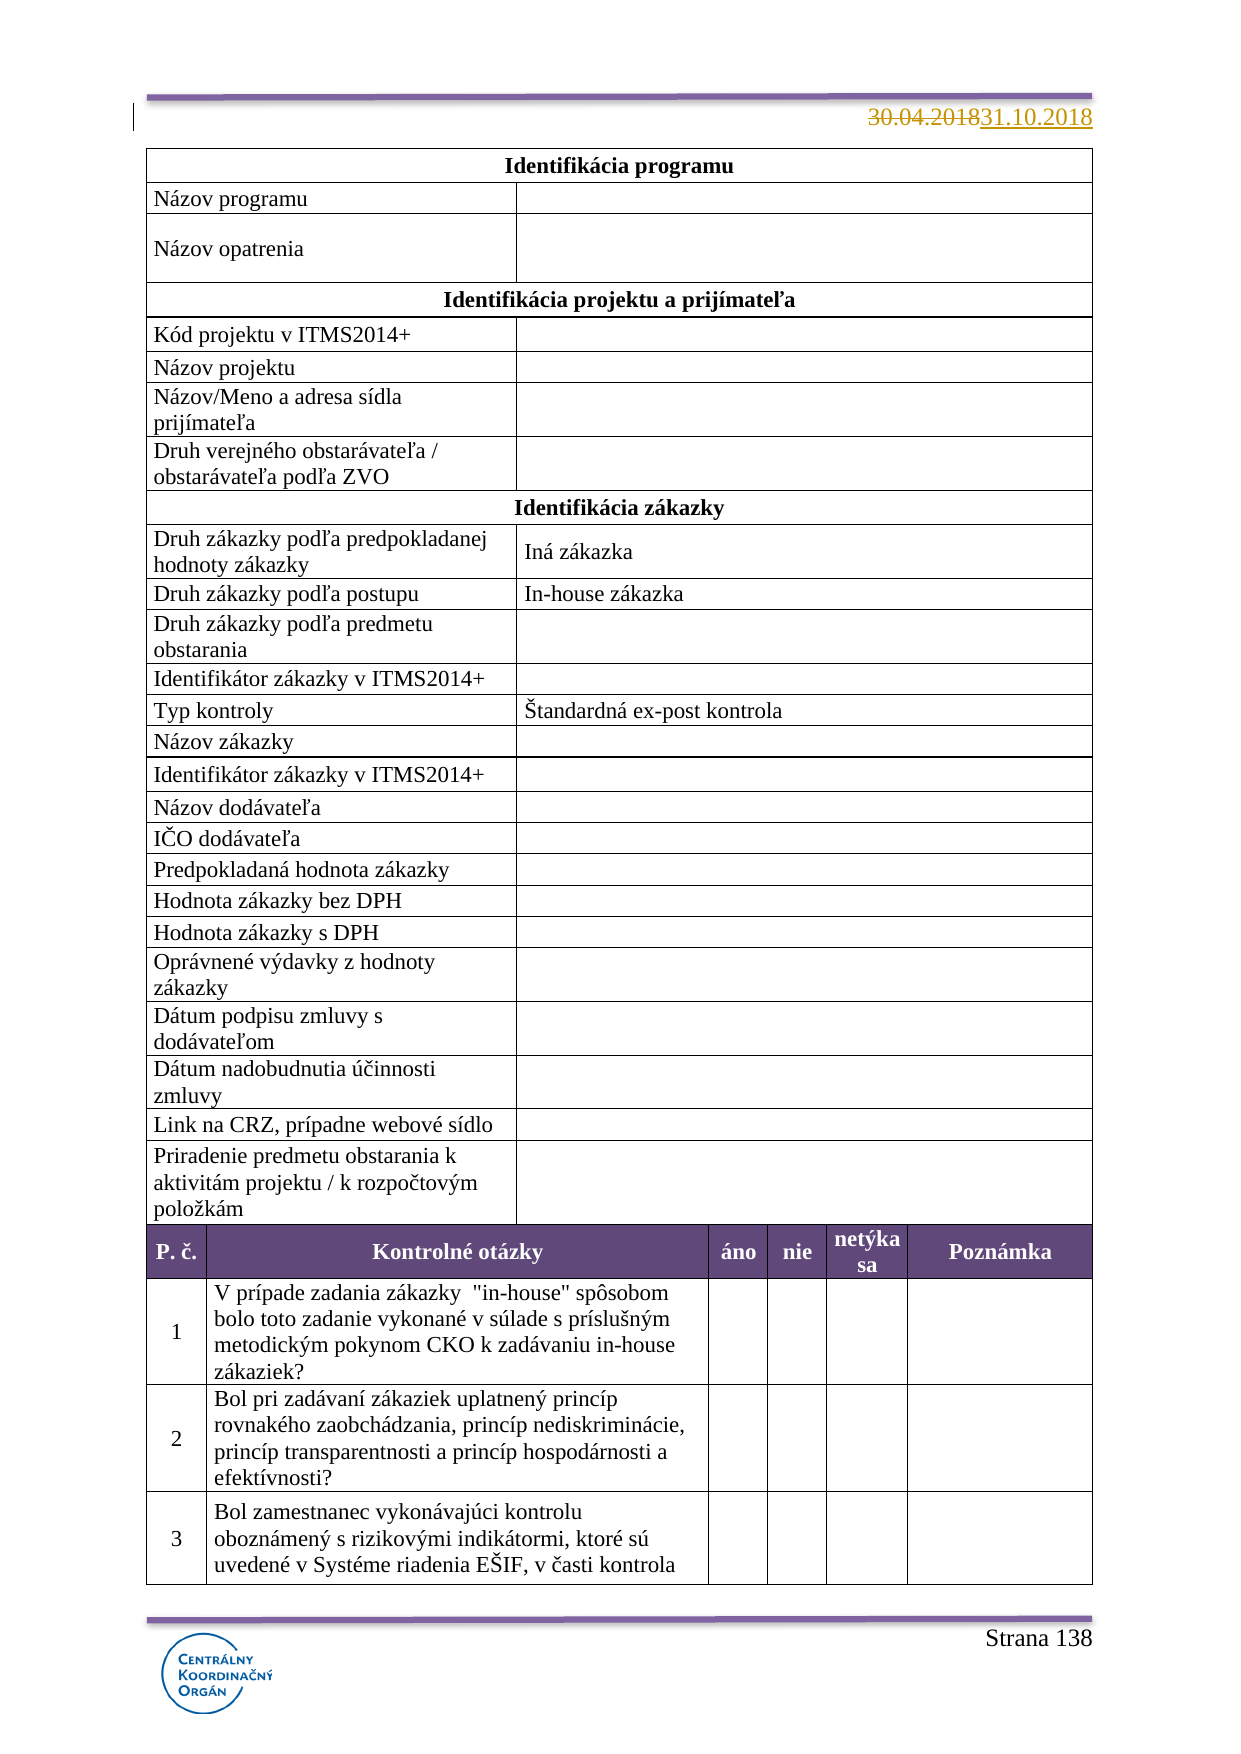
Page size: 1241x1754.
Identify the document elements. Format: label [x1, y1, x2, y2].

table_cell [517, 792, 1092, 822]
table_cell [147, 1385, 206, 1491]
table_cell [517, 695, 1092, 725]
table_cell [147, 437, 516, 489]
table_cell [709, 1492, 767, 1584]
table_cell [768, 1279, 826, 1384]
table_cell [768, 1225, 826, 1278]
picture [159, 1631, 272, 1713]
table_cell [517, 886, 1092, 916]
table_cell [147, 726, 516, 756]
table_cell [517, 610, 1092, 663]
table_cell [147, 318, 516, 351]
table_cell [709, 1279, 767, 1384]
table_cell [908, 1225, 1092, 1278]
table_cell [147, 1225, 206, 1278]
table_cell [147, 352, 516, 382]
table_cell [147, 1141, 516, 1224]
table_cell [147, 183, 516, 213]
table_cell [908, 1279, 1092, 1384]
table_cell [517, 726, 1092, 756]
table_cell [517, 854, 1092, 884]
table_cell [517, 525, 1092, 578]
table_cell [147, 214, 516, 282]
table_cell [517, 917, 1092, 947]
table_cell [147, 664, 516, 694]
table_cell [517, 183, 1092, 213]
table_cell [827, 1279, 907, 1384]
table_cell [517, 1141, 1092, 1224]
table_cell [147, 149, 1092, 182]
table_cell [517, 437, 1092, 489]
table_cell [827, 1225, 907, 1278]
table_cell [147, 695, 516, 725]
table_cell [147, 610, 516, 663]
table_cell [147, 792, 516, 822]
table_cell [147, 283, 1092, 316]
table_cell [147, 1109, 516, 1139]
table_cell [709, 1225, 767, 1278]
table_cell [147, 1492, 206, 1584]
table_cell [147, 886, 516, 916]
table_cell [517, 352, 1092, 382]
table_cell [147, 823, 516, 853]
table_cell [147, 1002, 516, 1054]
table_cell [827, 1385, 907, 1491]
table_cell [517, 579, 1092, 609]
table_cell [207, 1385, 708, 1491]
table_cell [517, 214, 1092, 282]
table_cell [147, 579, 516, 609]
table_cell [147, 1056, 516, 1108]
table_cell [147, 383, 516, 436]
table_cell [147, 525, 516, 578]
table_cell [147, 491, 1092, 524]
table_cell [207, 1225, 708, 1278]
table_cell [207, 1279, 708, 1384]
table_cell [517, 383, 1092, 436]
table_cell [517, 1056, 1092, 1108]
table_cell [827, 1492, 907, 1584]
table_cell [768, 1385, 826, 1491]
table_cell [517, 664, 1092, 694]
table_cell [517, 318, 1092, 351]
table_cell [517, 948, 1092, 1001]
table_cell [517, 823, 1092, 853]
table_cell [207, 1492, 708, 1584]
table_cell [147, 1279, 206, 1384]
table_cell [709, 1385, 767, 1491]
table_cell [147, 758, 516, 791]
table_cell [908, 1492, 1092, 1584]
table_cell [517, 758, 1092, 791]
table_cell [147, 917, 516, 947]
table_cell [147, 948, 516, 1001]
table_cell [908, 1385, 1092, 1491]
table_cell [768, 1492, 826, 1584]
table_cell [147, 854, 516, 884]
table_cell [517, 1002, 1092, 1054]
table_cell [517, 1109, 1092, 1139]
